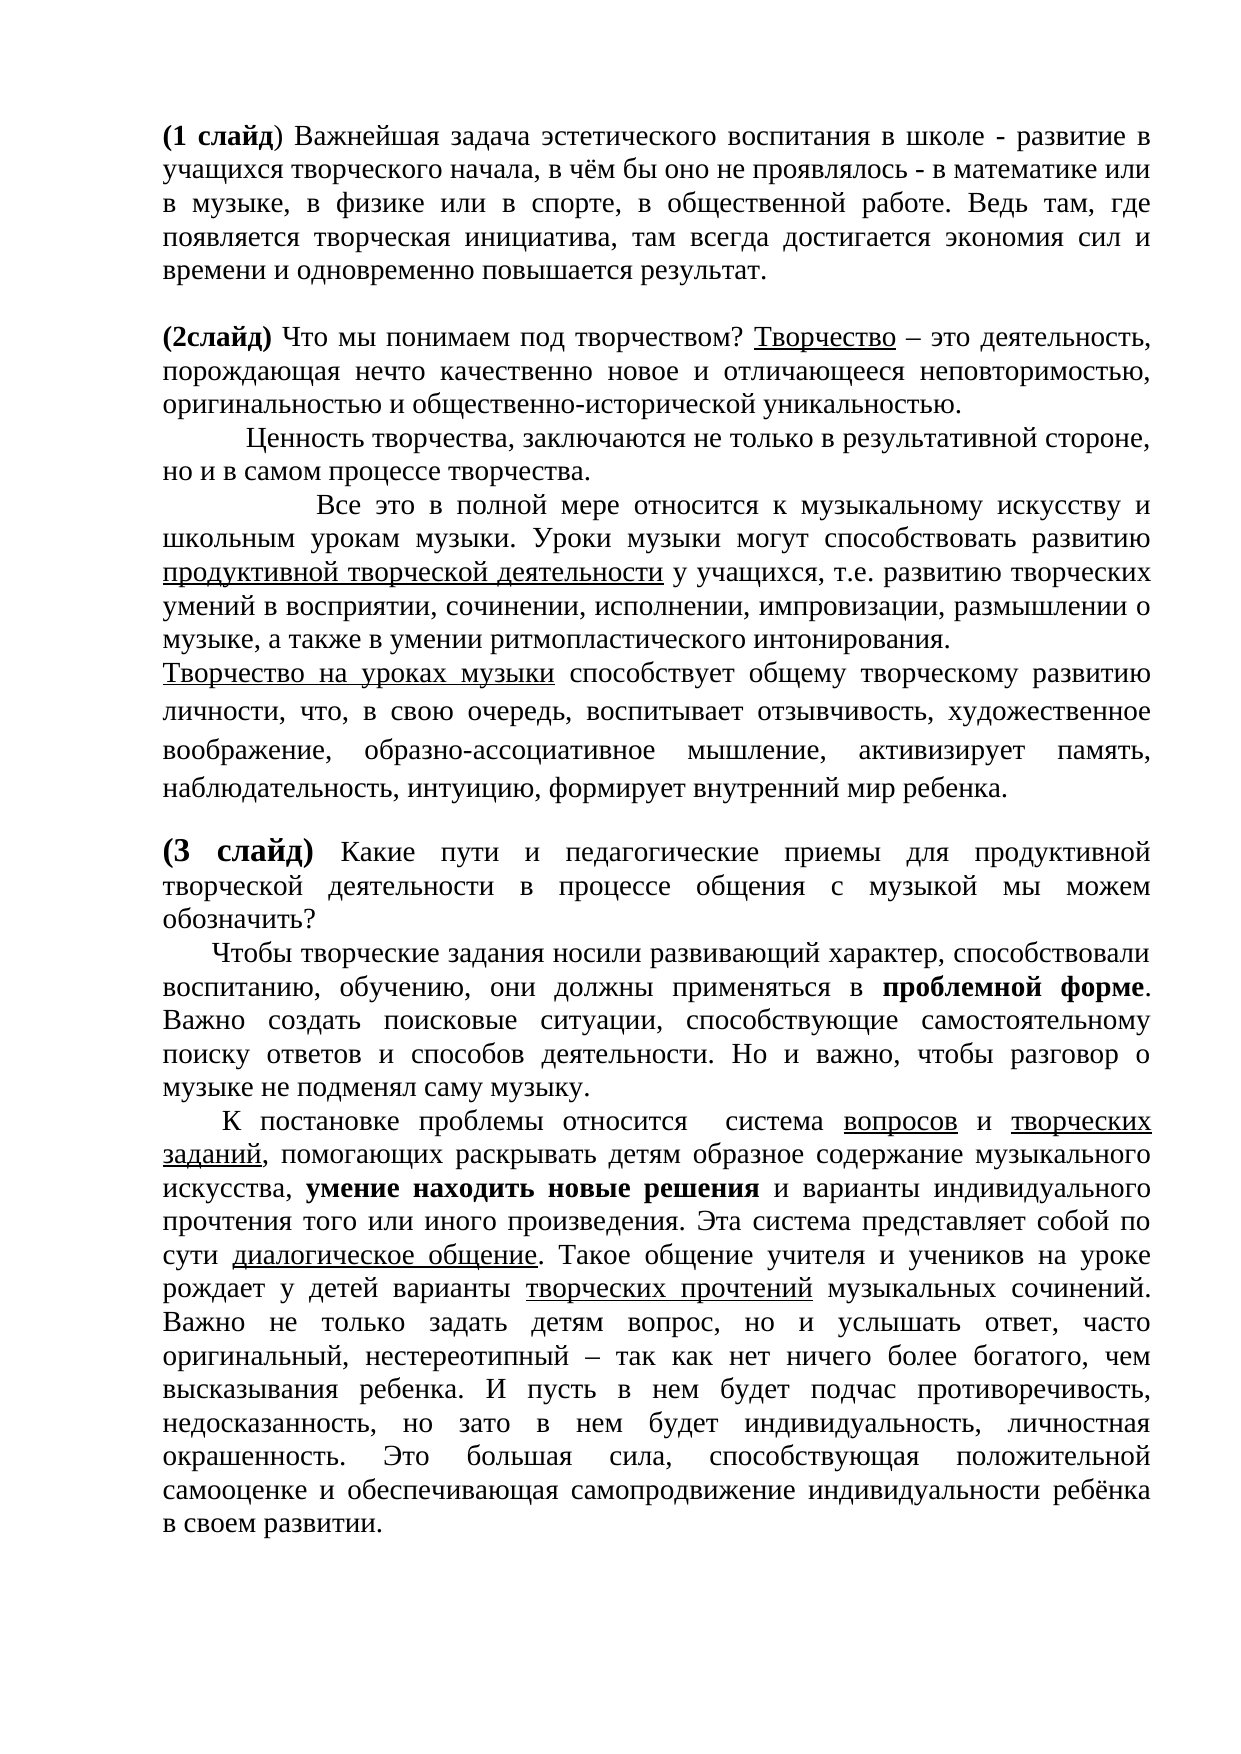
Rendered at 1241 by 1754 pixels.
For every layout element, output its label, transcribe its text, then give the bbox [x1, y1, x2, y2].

text Чтобы творческие задания носили развивающий характер, способствовали воспитанию, обучению, они должны применяться в проблемной форме. Важно создать поисковые ситуации, способствующие самостоятельному поиску ответов и способов деятельности. Но и важно, чтобы разговор о музыке не подменял саму музыку. [162, 935, 1152, 1103]
text (3 слайд) Какие пути и педагогические приемы для продуктивной творческой деятельности в процессе общения с музыкой мы можем обозначить? [162, 830, 1152, 935]
text (2слайд) Что мы понимаем под творчеством? Творчество – это деятельность, порождающая нечто качественно новое и отличающееся неповторимостью, оригинальностью и общественно-исторической уникальностью. [162, 319, 1152, 420]
text Творчество на уроках музыки способствует общему творческому развитию личности, что, в свою очередь, воспитывает отзывчивость, художественное воображение, образно-ассоциативное мышление, активизирует память, наблюдательность, интуицию, формирует внутренний мир ребенка. [162, 655, 1152, 804]
text Ценность творчества, заключаются не только в результативной стороне, но и в самом процессе творчества. [162, 420, 1152, 487]
text (1 слайд) Важнейшая задача эстетического воспитания в школе - развитие в учащихся творческого начала, в чём бы оно не проявлялось - в математике или в музыке, в физике или в спорте, в общественной работе. Ведь там, где появляется творческая инициатива, там всегда достигается экономия сил и времени и одновременно повышается результат. [162, 118, 1152, 286]
text К постановке проблемы относится система вопросов и творческих заданий, помогающих раскрывать детям образное содержание музыкального искусства, умение находить новые решения и варианты индивидуального прочтения того или иного произведения. Эта система представляет собой по сути диалогическое общение. Такое общение учителя и учеников на уроке рождает у детей варианты творческих прочтений музыкальных сочинений. Важно не только задать детям вопрос, но и услышать ответ, часто оригинальный, нестереотипный – так как нет ничего более богатого, чем высказывания ребенка. И пусть в нем будет подчас противоречивость, недосказанность, но зато в нем будет индивидуальность, личностная окрашенность. Это большая сила, способствующая положительной самооценке и обеспечивающая самопродвижение индивидуальности ребёнка в своем развитии. [162, 1103, 1152, 1539]
text Все это в полной мере относится к музыкальному искусству и школьным урокам музыки. Уроки музыки могут способствовать развитию продуктивной творческой деятельности у учащихся, т.е. развитию творческих умений в восприятии, сочинении, исполнении, импровизации, размышлении о музыке, а также в умении ритмопластического интонирования. [162, 487, 1152, 655]
